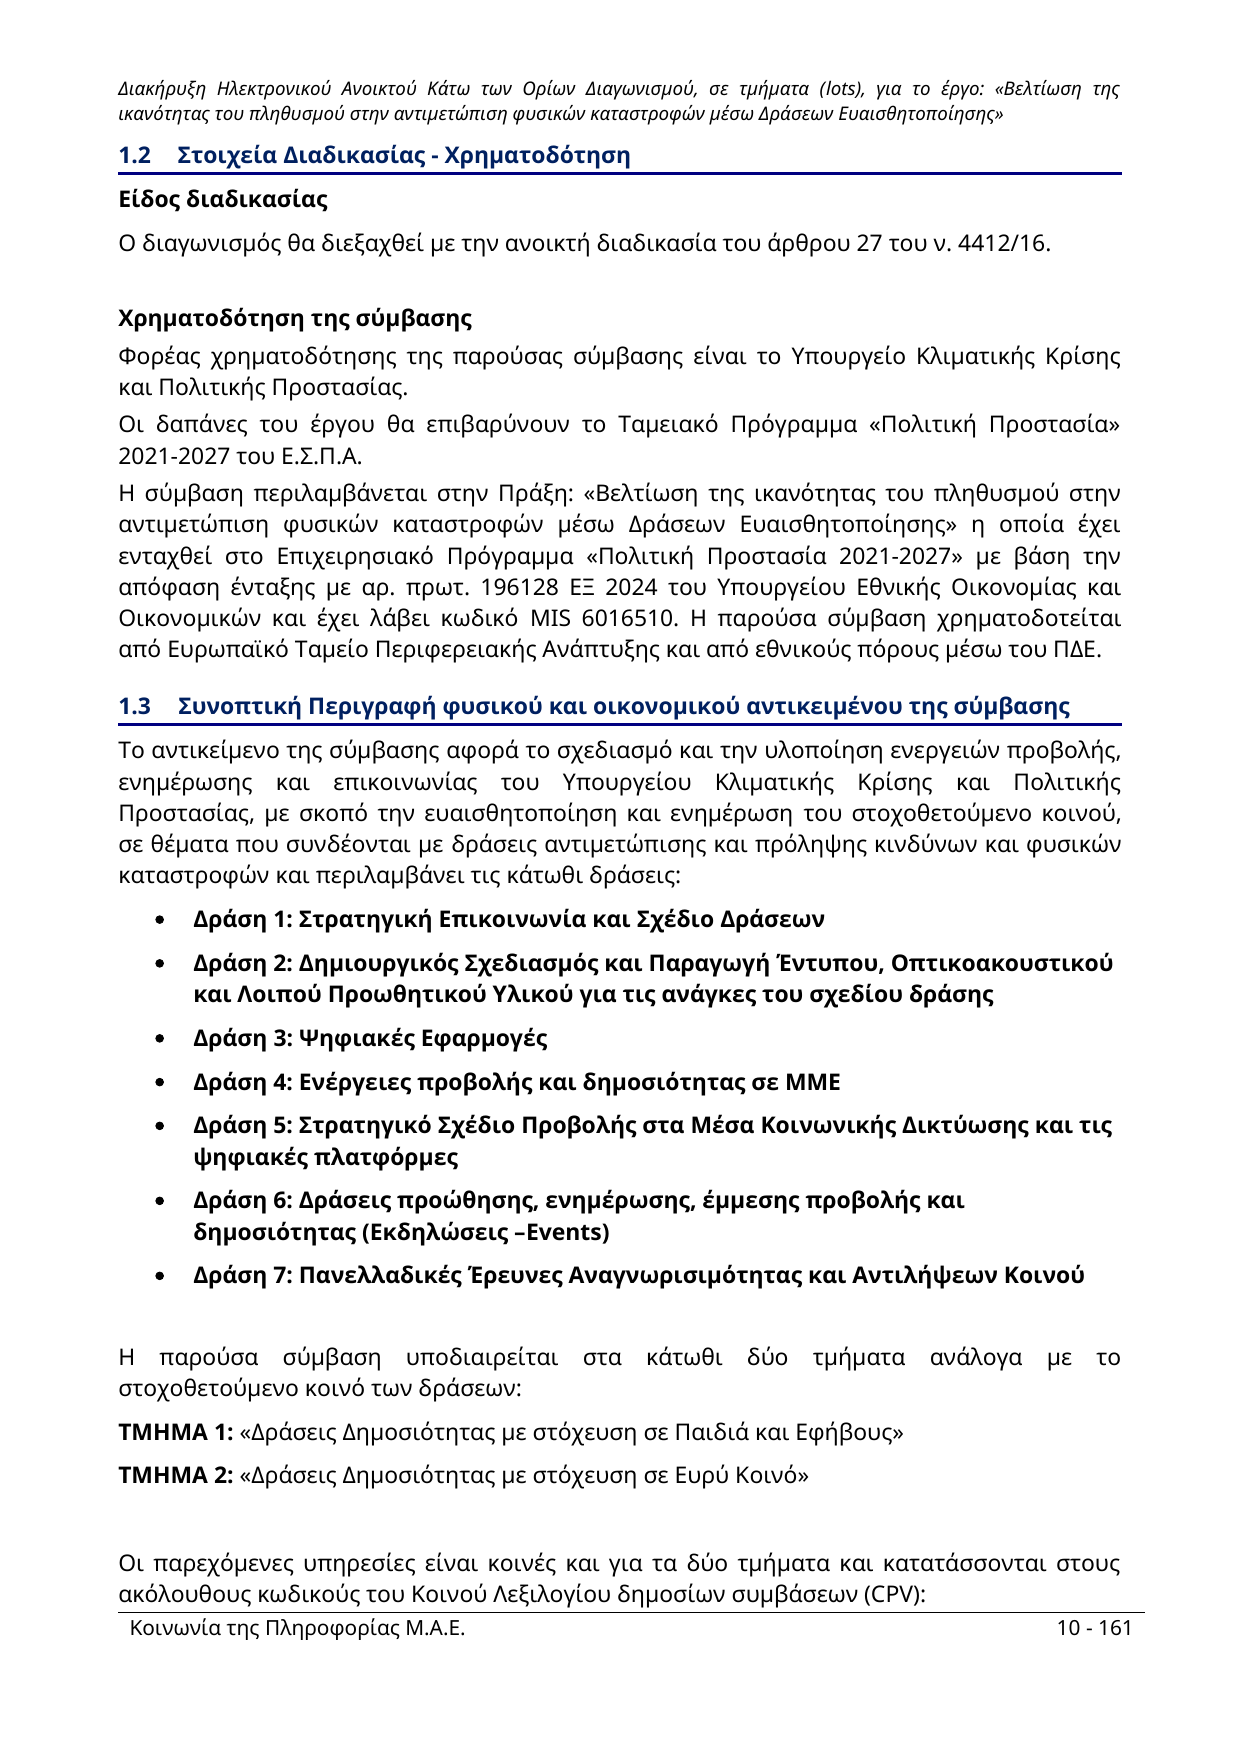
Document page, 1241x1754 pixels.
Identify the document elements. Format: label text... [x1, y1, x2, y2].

list Δράση 6: Δράσεις προώθησης, ενημέρωσης, έμμεσης προβολής και δημοσιότητας (Εκδηλώσεις –Events) [156, 1184, 1122, 1247]
subtitle Συνοπτική Περιγραφή φυσικού και οικονομικού αντικειμένου της σύμβασης [118, 689, 1122, 723]
text ΤΜΗΜΑ 1: «Δράσεις Δημοσιότητας με στόχευση σε Παιδιά και Εφήβους» [118, 1416, 1122, 1447]
text ΤΜΗΜΑ 2: «Δράσεις Δημοσιότητας με στόχευση σε Ευρύ Κοινό» [118, 1459, 1122, 1491]
text Είδος διαδικασίας [118, 183, 1122, 214]
text Χρηματοδότηση της σύμβασης [118, 302, 1122, 333]
text Η σύμβαση περιλαμβάνεται στην Πράξη: «Βελτίωση της ικανότητας του πληθυσμού στην αντιμετώπιση φυσικών καταστροφών μέσω Δράσεων Ευαισθητοποίησης» η οποία έχει ενταχθεί στο Επιχειρησιακό Πρόγραμμα «Πολιτική Προστασία 2021-2027» με βάση την απόφαση ένταξης με αρ. πρωτ. 196128 ΕΞ 2024 του Υπουργείου Εθνικής Οικονομίας και Οικονομικών και έχει λάβει κωδικό MIS 6016510. Η παρούσα σύμβαση χρηματοδοτείται από Ευρωπαϊκό Ταμείο Περιφερειακής Ανάπτυξης και από εθνικούς πόρους μέσω του ΠΔΕ. [118, 477, 1122, 664]
text Οι δαπάνες του έργου θα επιβαρύνουν το Ταμειακό Πρόγραμμα «Πολιτική Προστασία» 2021-2027 του Ε.Σ.Π.Α. [118, 408, 1122, 471]
list Δράση 5: Στρατηγικό Σχέδιο Προβολής στα Μέσα Κοινωνικής Δικτύωσης και τις ψηφιακές πλατφόρμες [156, 1109, 1122, 1172]
list Δράση 4: Ενέργειες προβολής και δημοσιότητας σε ΜΜΕ [156, 1066, 1122, 1097]
text Φορέας χρηματοδότησης της παρούσας σύμβασης είναι το Υπουργείο Κλιματικής Κρίσης και Πολιτικής Προστασίας. [118, 339, 1122, 402]
text Το αντικείμενο της σύμβασης αφορά το σχεδιασμό και την υλοποίηση ενεργειών προβολής, ενημέρωσης και επικοινωνίας του Υπουργείου Κλιματικής Κρίσης και Πολιτικής Προστασίας, με σκοπό την ευαισθητοποίηση και ενημέρωση του στοχοθετούμενο κοινού, σε θέματα που συνδέονται με δράσεις αντιμετώπισης και πρόληψης κινδύνων και φυσικών καταστροφών και περιλαμβάνει τις κάτωθι δράσεις: [118, 734, 1122, 828]
list Δράση 2: Δημιουργικός Σχεδιασμός και Παραγωγή Έντυπου, Οπτικοακουστικού και Λοιπού Προωθητικού Υλικού για τις ανάγκες του σχεδίου δράσης [156, 947, 1122, 1009]
list Δράση 3: Ψηφιακές Εφαρμογές [156, 1022, 1122, 1053]
list Δράση 1: Στρατηγική Επικοινωνία και Σχέδιο Δράσεων [156, 903, 1122, 934]
subtitle Στοιχεία Διαδικασίας - Χρηματοδότηση [118, 138, 1122, 172]
text Ο διαγωνισμός θα διεξαχθεί με την ανοικτή διαδικασία του άρθρου 27 του ν. 4412/16. [118, 227, 1122, 258]
list Δράση 7: Πανελλαδικές Έρευνες Αναγνωρισιμότητας και Αντιλήψεων Κοινού [156, 1259, 1122, 1291]
text Η παρούσα σύμβαση υποδιαιρείται στα κάτωθι δύο τμήματα ανάλογα με το στοχοθετούμενο κοινό των δράσεων: [118, 1341, 1122, 1403]
text Οι παρεχόμενες υπηρεσίες είναι κοινές και για τα δύο τμήματα και κατατάσσονται στους ακόλουθους κωδικούς του Κοινού Λεξιλογίου δημοσίων συμβάσεων (CPV): [118, 1547, 1122, 1609]
text Το αντικείμενο της σύμβασης αφορά το σχεδιασμό και την υλοποίηση ενεργειών προβολής, ενημέρωσης και επικοινωνίας του Υπουργείου Κλιματικής Κρίσης και Πολιτικής Προστασίας, με σκοπό την ευαισθητοποίηση και ενημέρωση του στοχοθετούμενο κοινού, σε θέματα που συνδέονται με δράσεις αντιμετώπισης και πρόληψης κινδύνων και φυσικών καταστροφών και περιλαμβάνει τις κάτωθι δράσεις: [364, 859, 1122, 891]
